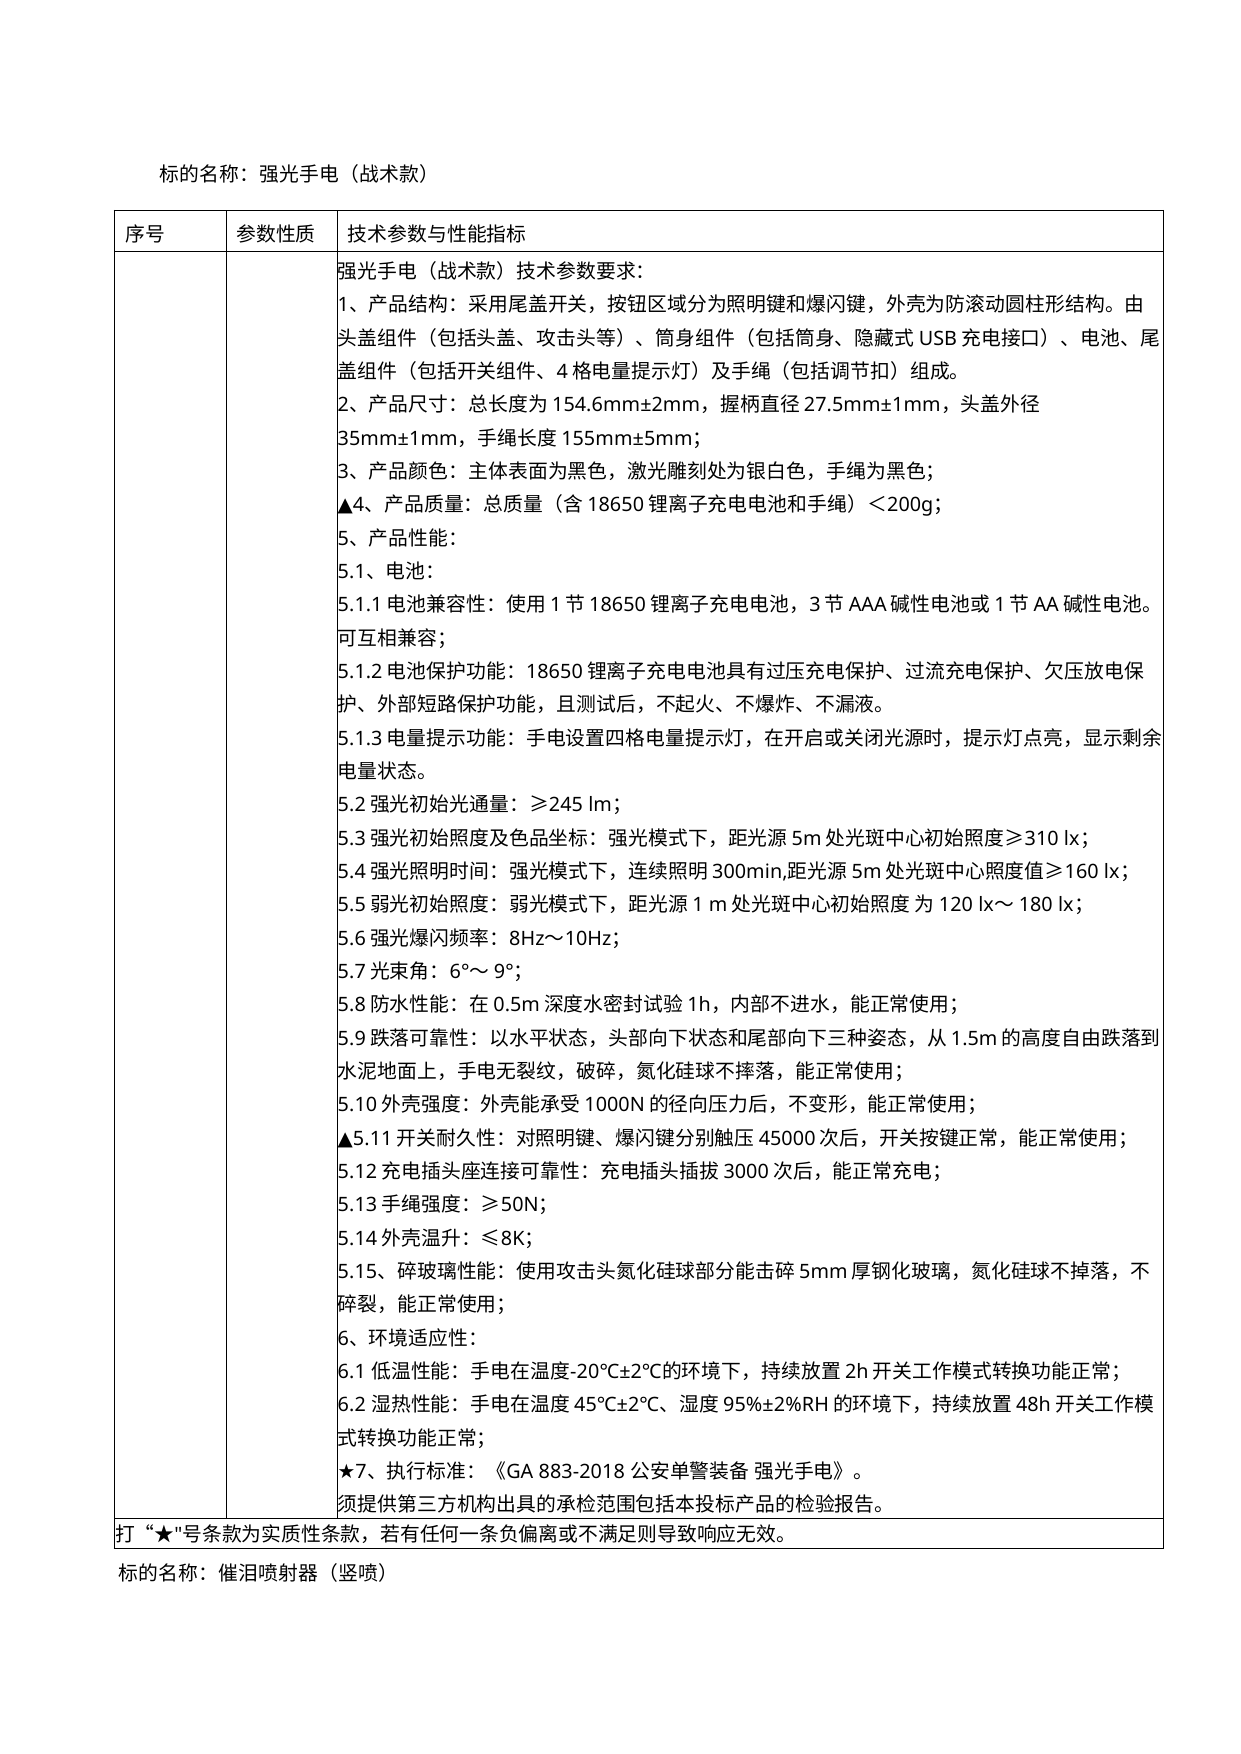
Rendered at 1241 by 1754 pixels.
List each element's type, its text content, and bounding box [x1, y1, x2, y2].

table_header 序号 [115, 211, 226, 251]
table_cell [227, 252, 337, 1518]
table_header 参数性质 [227, 211, 337, 251]
table_cell 打“★"号条款为实质性条款，若有任何一条负偏离或不满足则导致响应无效。 [115, 1519, 1163, 1548]
text 标的名称：强光手电（战术款） [159, 162, 1122, 187]
table_header 技术参数与性能指标 [338, 211, 1163, 251]
text 标的名称：催泪喷射器（竖喷） [118, 1549, 1122, 1586]
table_cell [115, 252, 226, 1518]
table_cell 强光手电（战术款）技术参数要求： 1、产品结构：采用尾盖开关，按钮区域分为照明键和爆闪键，外壳为防滚动圆柱形结构。由头盖组件（包括头盖、攻击头等）、筒身组件（包括筒身、隐藏式USB充电接口）、电池、尾盖组件（包括开关组件、4格电量提示灯）及手绳（包括调节扣）组成。 2、产品尺寸：总长度为154.6mm±2mm，握柄直径27.5mm±1mm，头盖外径35mm±1mm，手绳长度155mm±5mm； 3、产品颜色：主体表面为黑色，激光雕刻处为银白色，手绳为黑色； ▲4、产品质量：总质量（含18650锂离子充电电池和手绳）＜200g； 5、产品性能： 5.1、电池： 5.1.1电池兼容性：使用1节18650锂离子充电电池，3节AAA碱性电池或1节AA碱性电池。可互相兼容； 5.1.2电池保护功能：18650锂离子充电电池具有过压充电保护、过流充电保护、欠压放电保护、外部短路保护功能，且测试后，不起火、不爆炸、不漏液。 5.1.3电量提示功能：手电设置四格电量提示灯，在开启或关闭光源时，提示灯点亮，显示剩余电量状态。 5.2强光初始光通量：≥245 lm； 5.3强光初始照度及色品坐标：强光模式下，距光源5m处光斑中心初始照度≥310 lx； 5.4强光照明时间：强光模式下，连续照明300min,距光源5m处光斑中心照度值≥160 lx； 5.5弱光初始照度：弱光模式下，距光源1 m处光斑中心初始照度 为120 lx～ 180 lx； 5.6强光爆闪频率：8Hz～10Hz； 5.7光束角：6°～ 9°； 5.8防水性能：在0.5m深度水密封试验1h，内部不进水，能正常使用； 5.9跌落可靠性：以水平状态，头部向下状态和尾部向下三种姿态，从1.5m的高度自由跌落到水泥地面上，手电无裂纹，破碎，氮化硅球不摔落，能正常使用； 5.10外壳强度：外壳能承受1000N的径向压力后，不变形，能正常使用； ▲5.11开关耐久性：对照明键、爆闪键分别触压45000次后，开关按键正常，能正常使用； 5.12充电插头座连接可靠性：充电插头插拔3000次后，能正常充电； 5.13手绳强度：≥50N； 5.14外壳温升：≤8K； 5.15、碎玻璃性能：使用攻击头氮化硅球部分能击碎5mm厚钢化玻璃，氮化硅球不掉落，不碎裂，能正常使用； 6、环境适应性： 6.1 低温性能：手电在温度-20℃±2℃的环境下，持续放置2h开关工作模式转换功能正常； 6.2 湿热性能：手电在温度45℃±2℃、湿度95%±2%RH的环境下，持续放置48h开关工作模式转换功能正常； ★7、执行标准：《GA 883-2018 公安单警装备 强光手电》。 须提供第三方机构出具的承检范围包括本投标产品的检验报告。 [338, 252, 1163, 1518]
